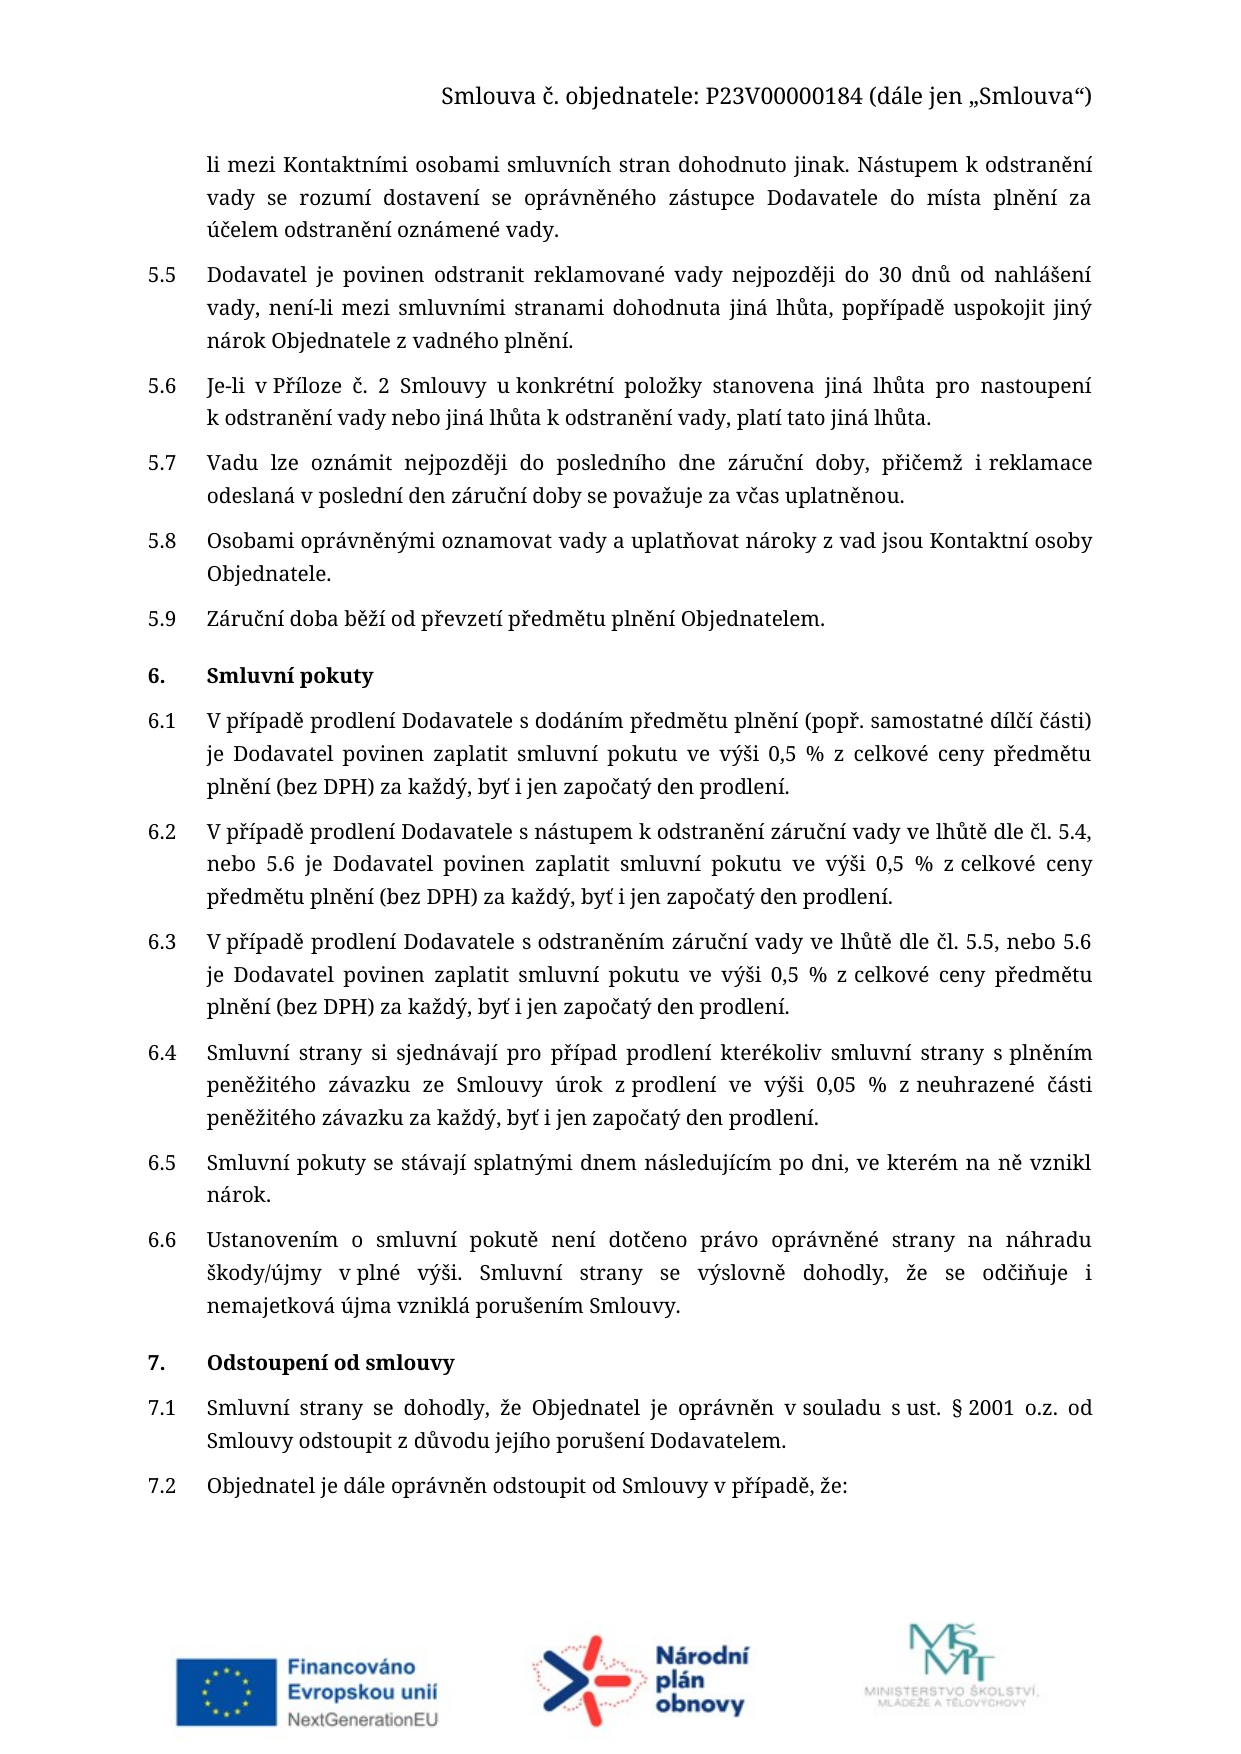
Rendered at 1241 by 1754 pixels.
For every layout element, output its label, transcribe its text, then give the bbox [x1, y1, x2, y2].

list Smluvní strany se dohodly, že Objednatel je oprávněn v souladu s ust. § 2001 o.z. od Smlouvy odstoupit z důvodu jejího porušení Dodavatelem. [148, 1393, 1093, 1454]
list Je-li v Příloze č. 2 Smlouvy u konkrétní položky stanovena jiná lhůta pro nastoupení k odstranění vady nebo jiná lhůta k odstranění vady, platí tato jiná lhůta. [148, 371, 1093, 432]
list Objednatel je dále oprávněn odstoupit od Smlouvy v případě, že: [148, 1471, 1093, 1500]
list Smluvní pokuty [148, 662, 1093, 690]
list V případě prodlení Dodavatele s nástupem k odstranění záruční vady ve lhůtě dle čl. 5.4, nebo 5.6 je Dodavatel povinen zaplatit smluvní pokutu ve výši 0,5 % z celkové ceny předmětu plnění (bez DPH) za každý, byť i jen započatý den prodlení. [148, 817, 1093, 911]
list Záruční doba běží od převzetí předmětu plnění Objednatelem. [148, 604, 1093, 632]
list V případě prodlení Dodavatele s dodáním předmětu plnění (popř. samostatné dílčí části) je Dodavatel povinen zaplatit smluvní pokutu ve výši 0,5 % z celkové ceny předmětu plnění (bez DPH) za každý, byť i jen započatý den prodlení. [148, 707, 1093, 800]
list Smluvní pokuty se stávají splatnými dnem následujícím po dni, ve kterém na ně vznikl nárok. [148, 1148, 1093, 1209]
picture [147, 1577, 1093, 1754]
list Smluvní strany si sjednávají pro případ prodlení kterékoliv smluvní strany s plněním peněžitého závazku ze Smlouvy úrok z prodlení ve výši 0,05 % z neuhrazené části peněžitého závazku za každý, byť i jen započatý den prodlení. [148, 1038, 1093, 1131]
list Vadu lze oznámit nejpozději do posledního dne záruční doby, přičemž i reklamace odeslaná v poslední den záruční doby se považuje za včas uplatněnou. [148, 448, 1093, 509]
list Ustanovením o smluvní pokutě není dotčeno právo oprávněné strany na náhradu škody/újmy v plné výši. Smluvní strany se výslovně dohodly, že se odčiňuje i nemajetková újma vzniklá porušením Smlouvy. [148, 1226, 1093, 1319]
list V případě prodlení Dodavatele s odstraněním záruční vady ve lhůtě dle čl. 5.5, nebo 5.6 je Dodavatel povinen zaplatit smluvní pokutu ve výši 0,5 % z celkové ceny předmětu plnění (bez DPH) za každý, byť i jen započatý den prodlení. [148, 927, 1093, 1021]
list Osobami oprávněnými oznamovat vady a uplatňovat nároky z vad jsou Kontaktní osoby Objednatele. [148, 526, 1093, 587]
list Odstoupení od smlouvy [148, 1348, 1093, 1377]
list Dodavatel je povinen odstranit reklamované vady nejpozději do 30 dnů od nahlášení vady, není-li mezi smluvními stranami dohodnuta jiná lhůta, popřípadě uspokojit jiný nárok Objednatele z vadného plnění. [148, 261, 1093, 354]
